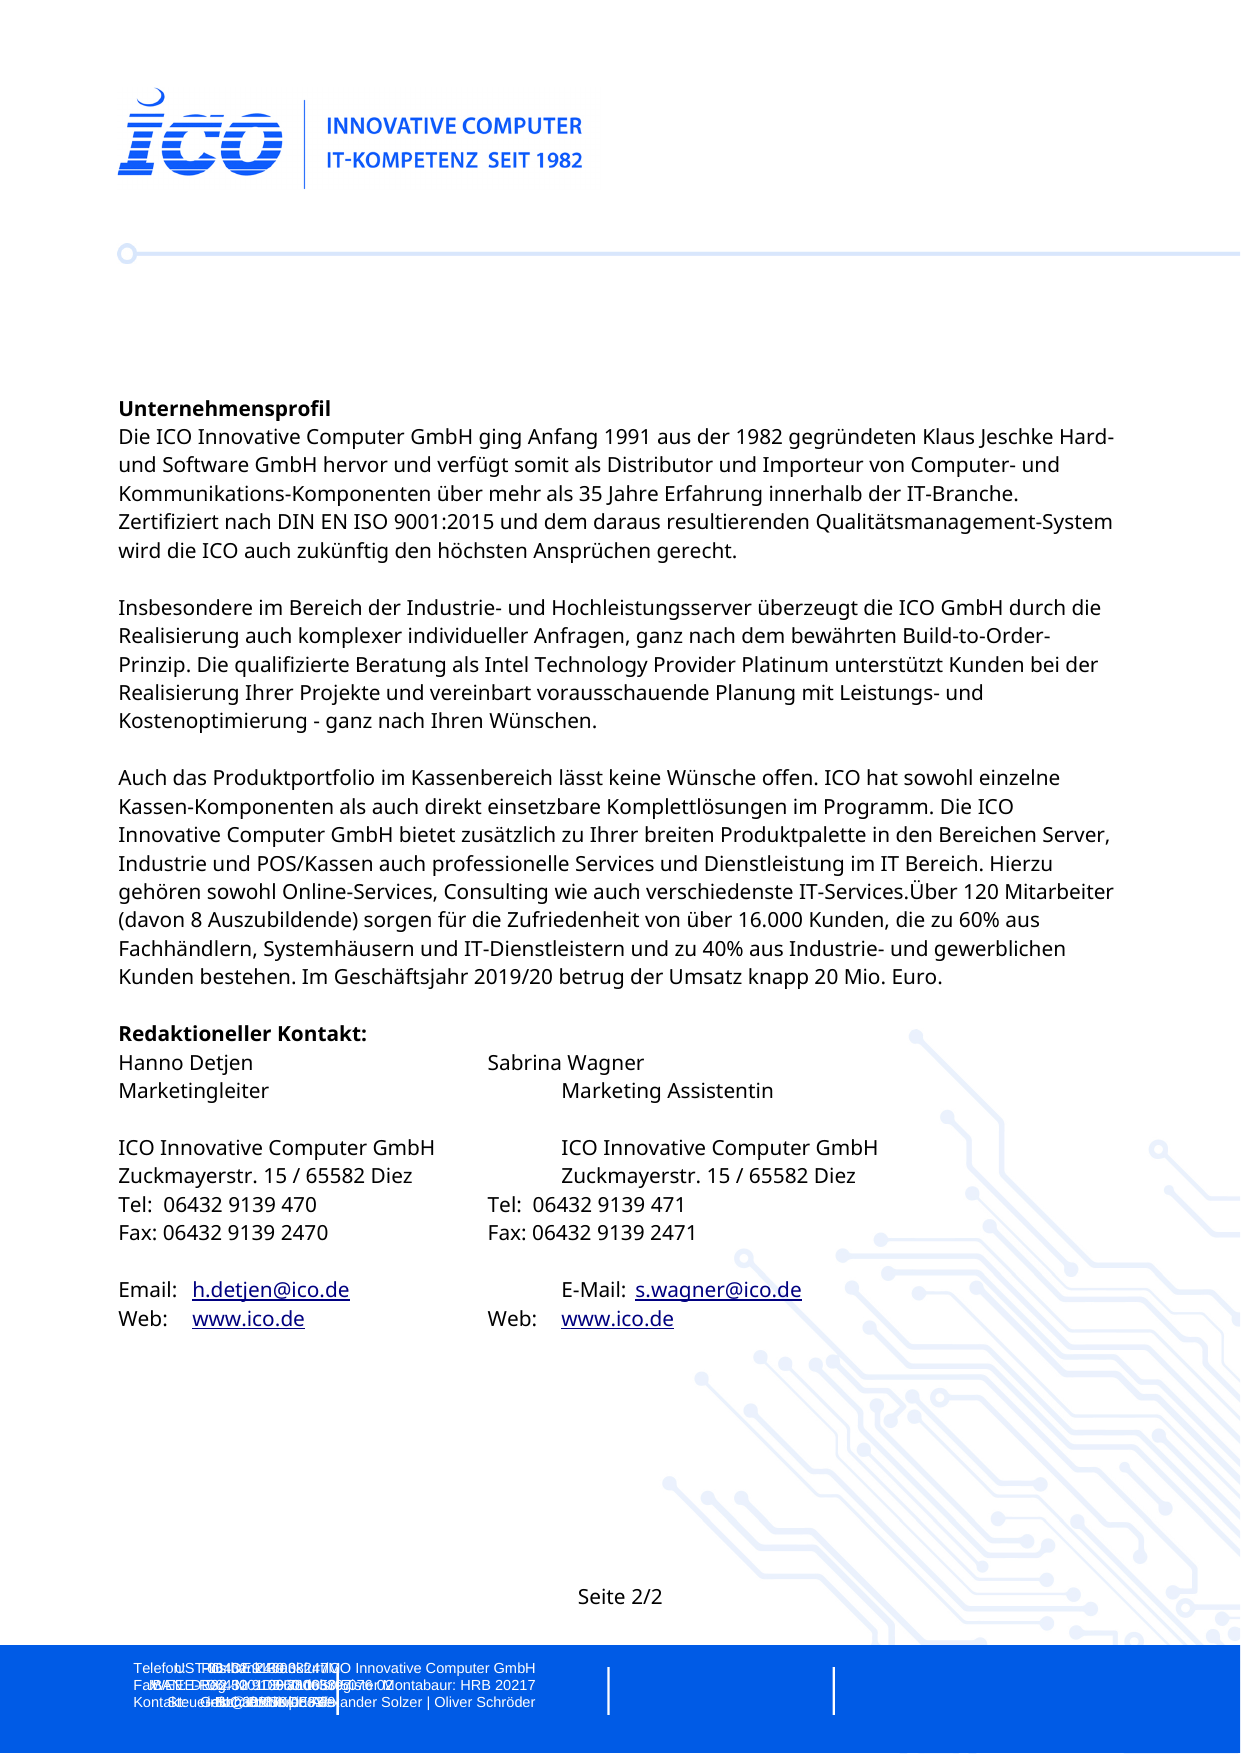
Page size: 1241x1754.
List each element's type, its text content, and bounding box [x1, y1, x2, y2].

text Hanno Detjen Sabrina Wagner Marketingleiter Marketing Assistentin‎ [118, 1048, 1122, 1105]
picture [117, 87, 601, 190]
text Auch das Produktportfolio im Kassenbereich lässt keine Wünsche offen. ICO hat sowohl einzelne Kassen-Komponenten als auch direkt einsetzbare Komplettlösungen im Programm. Die ICO Innovative Computer GmbH bietet zusätzlich zu Ihrer breiten Produktpalette in den Bereichen Server, Industrie und POS/Kassen auch professionelle Services und Dienstleistung im IT Bereich. Hierzu gehören sowohl Online-Services, Consulting wie auch verschiedenste IT-Services.Über 120 Mitarbeiter (davon 8 Auszubildende) sorgen für die Zufriedenheit von über 16.000 Kunden, die zu 60% aus Fachhändlern, Systemhäusern und IT-Dienstleistern und zu 40% aus Industrie- und gewerblichen Kunden bestehen. Im Geschäftsjahr 2019/20 betrug der Umsatz knapp 20 Mio. Euro. [118, 763, 1122, 991]
text Unternehmensprofil [118, 394, 1122, 422]
text Die ICO Innovative Computer GmbH ging Anfang 1991 aus der 1982 gegründeten Klaus Jeschke Hard- und Software GmbH hervor und verfügt somit als Distributor und Importeur von Computer- und Kommunikations-Komponenten über mehr als 35 Jahre Erfahrung innerhalb der IT-Branche. Zertifiziert nach DIN EN ISO 9001:2015 und dem daraus resultierenden Qualitätsmanagement-System wird die ICO auch zukünftig den höchsten Ansprüchen gerecht. [118, 422, 1122, 564]
picture [111, 243, 1241, 264]
text Tel: 06432 9139 470 Tel: 06432 9139 471 Fax: 06432 9139 2470 Fax: 06432 9139 2471 [118, 1190, 1122, 1247]
text ICO Innovative Computer GmbH ICO Innovative Computer GmbH Zuckmayerstr. 15 / 65582 Diez Zuckmayerstr. 15 / 65582 Diez [118, 1133, 1122, 1190]
text Redaktioneller Kontakt: [118, 1019, 1122, 1048]
picture [0, 1028, 1241, 1754]
text Insbesondere im Bereich der Industrie- und Hochleistungsserver überzeugt die ICO GmbH durch die Realisierung auch komplexer individueller Anfragen, ganz nach dem bewährten Build-to-Order-Prinzip. Die qualifizierte Beratung als Intel Technology Provider Platinum unterstützt Kunden bei der Realisierung Ihrer Projekte und vereinbart vorausschauende Planung mit Leistungs- und Kostenoptimierung - ganz nach Ihren Wünschen. [118, 593, 1122, 735]
text Email: h.detjen@ico.de E-Mail: s.wagner@ico.de Web: www.ico.de Web: www.ico.de [118, 1275, 1122, 1332]
